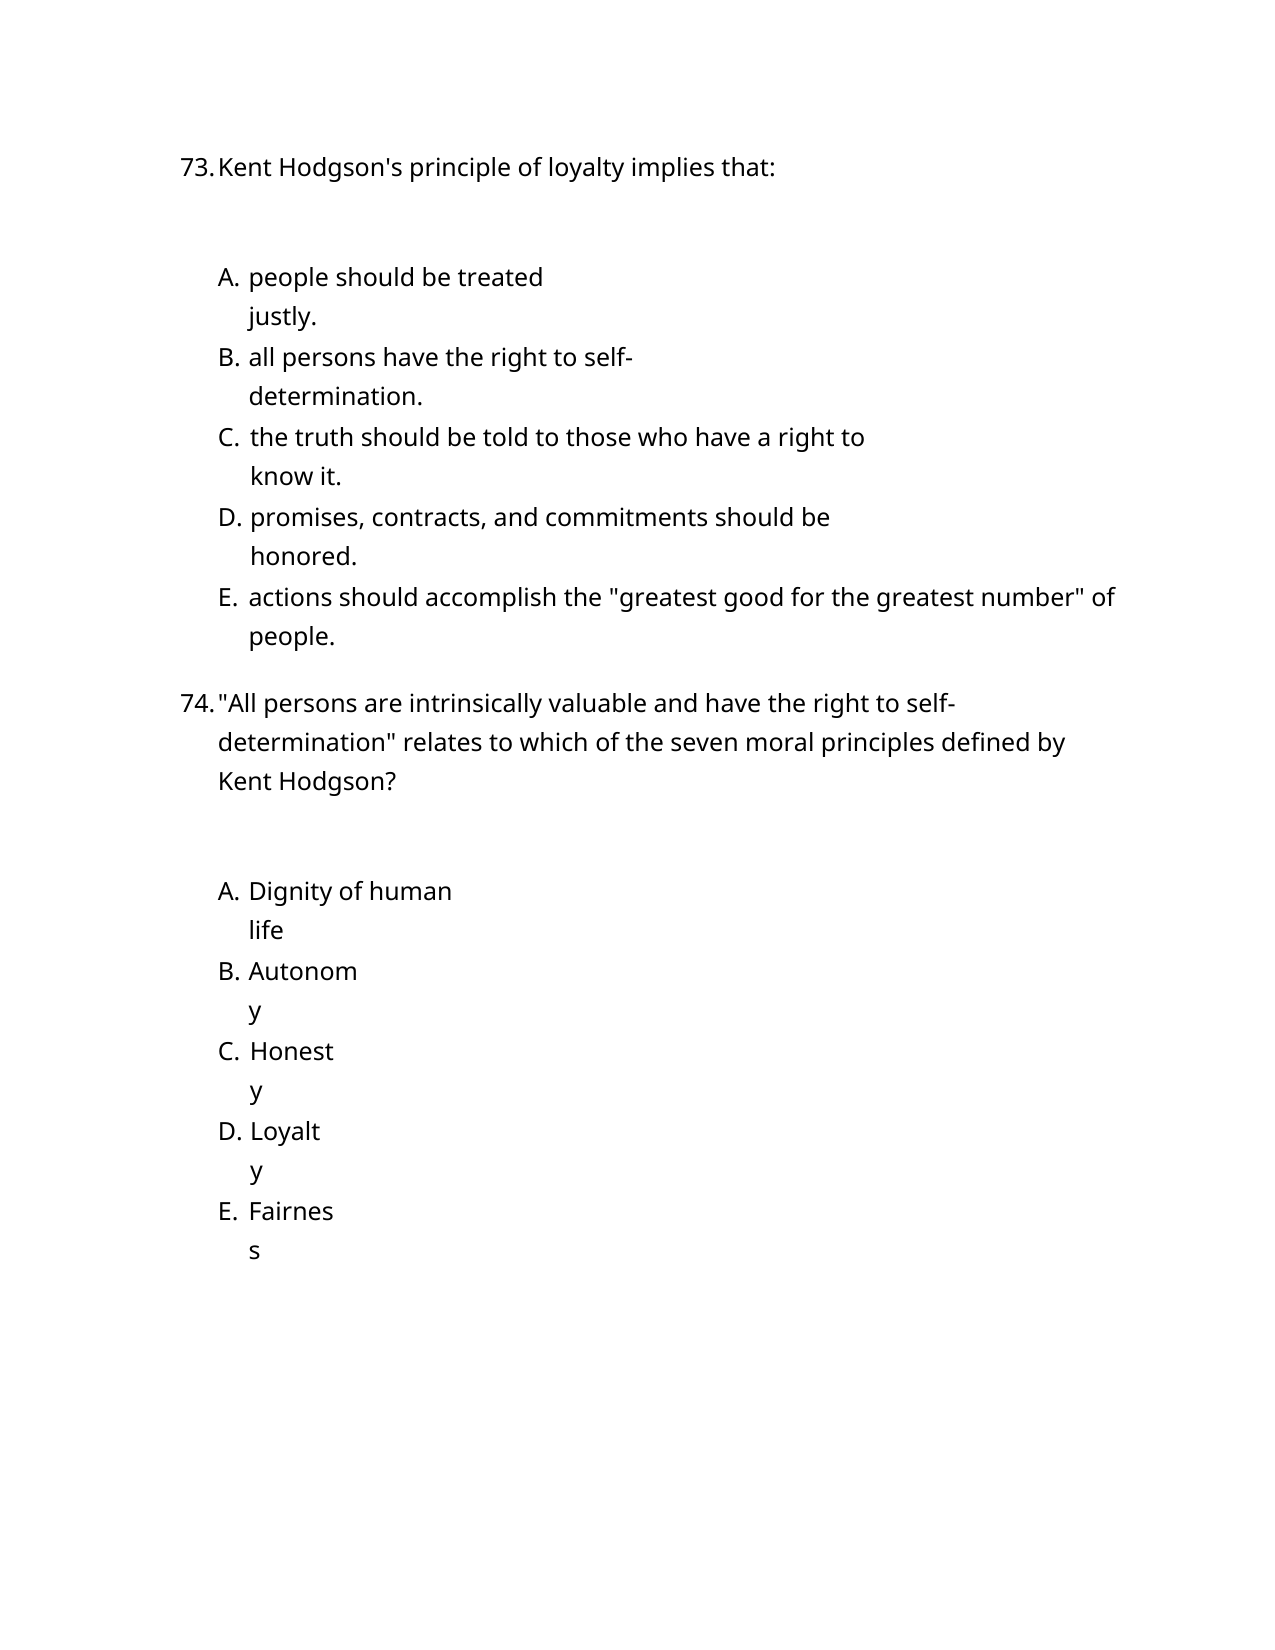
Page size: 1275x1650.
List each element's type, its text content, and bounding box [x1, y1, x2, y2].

table_header "All persons are intrinsically valuable and have the right to self-determination" relates to which of the seven moral principles defined by Kent Hodgson? [218, 686, 1125, 1270]
table_header 73. [180, 150, 218, 656]
table_header 74. [180, 686, 218, 1270]
table_header Kent Hodgson's principle of loyalty implies that: [218, 150, 1125, 656]
